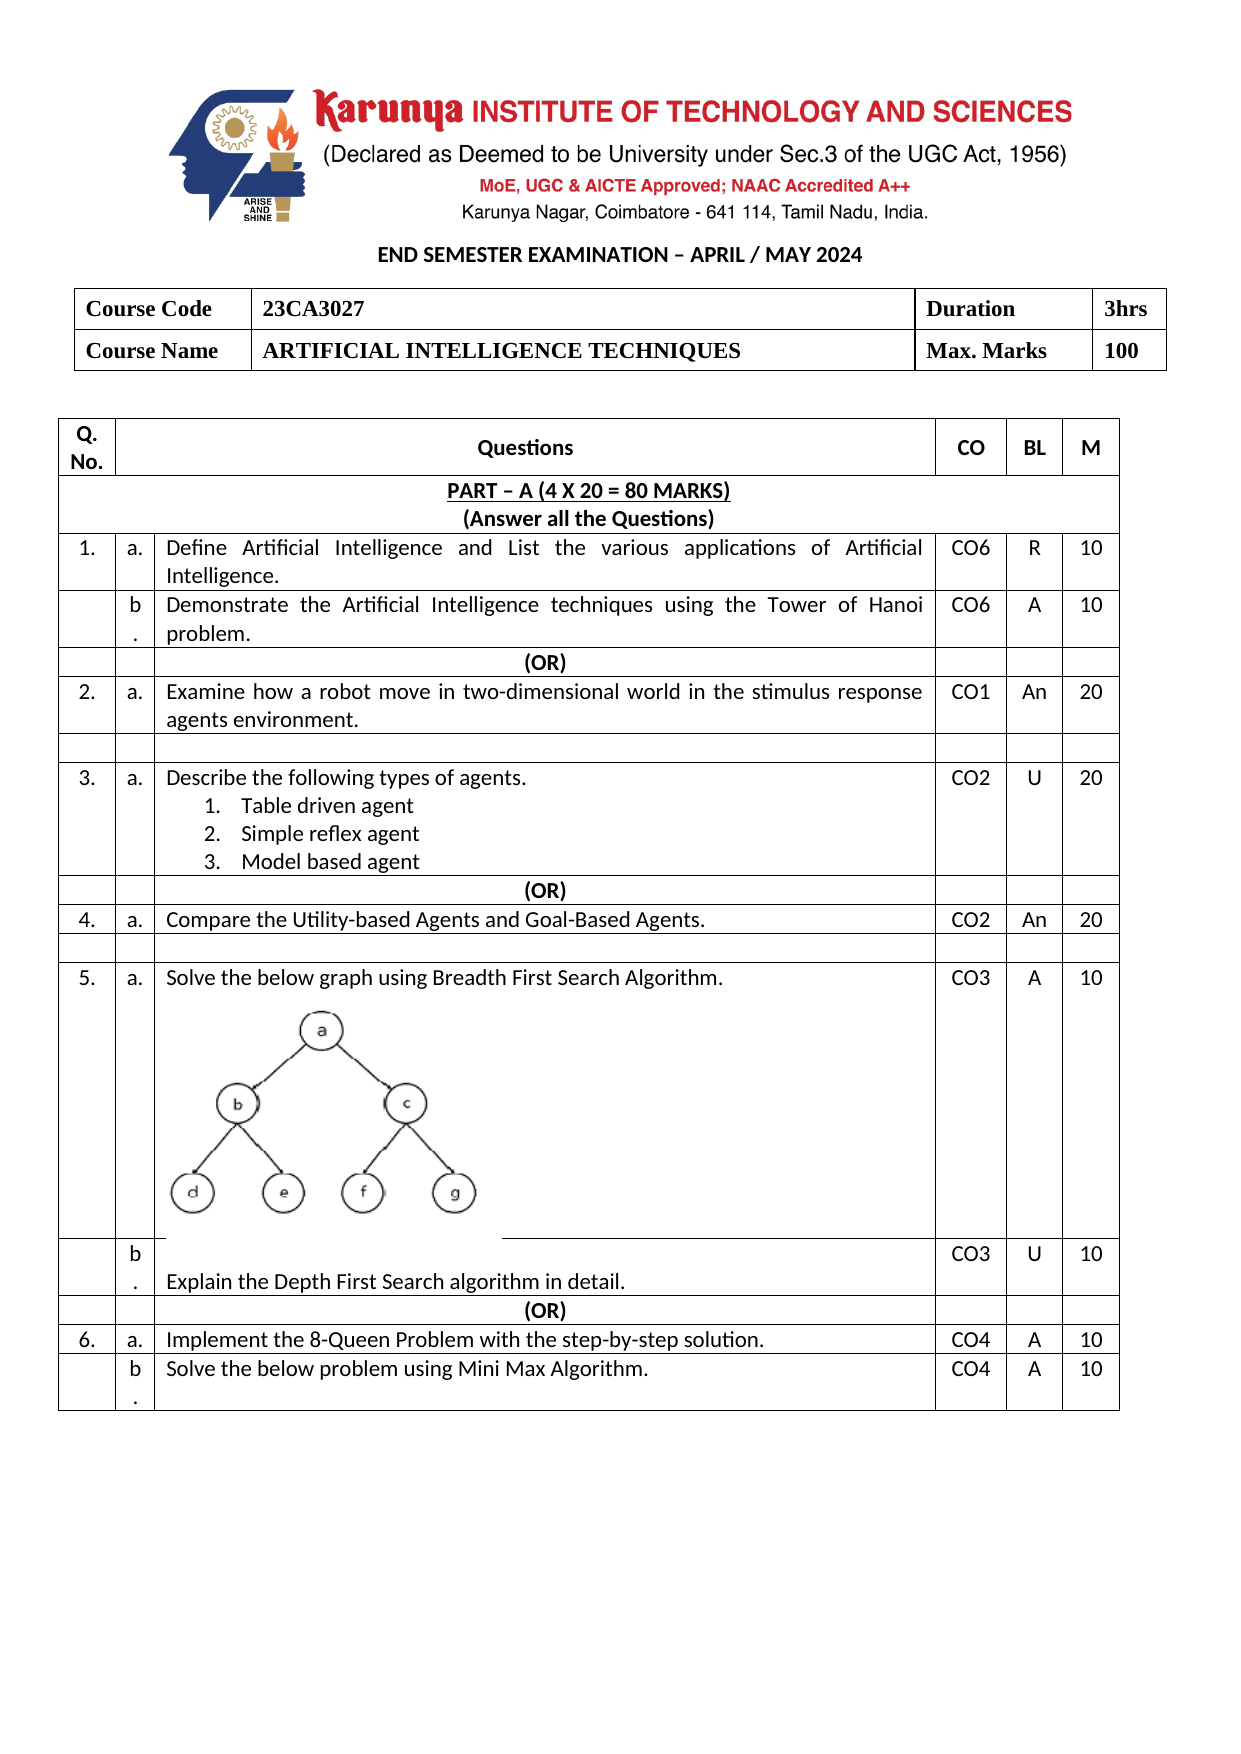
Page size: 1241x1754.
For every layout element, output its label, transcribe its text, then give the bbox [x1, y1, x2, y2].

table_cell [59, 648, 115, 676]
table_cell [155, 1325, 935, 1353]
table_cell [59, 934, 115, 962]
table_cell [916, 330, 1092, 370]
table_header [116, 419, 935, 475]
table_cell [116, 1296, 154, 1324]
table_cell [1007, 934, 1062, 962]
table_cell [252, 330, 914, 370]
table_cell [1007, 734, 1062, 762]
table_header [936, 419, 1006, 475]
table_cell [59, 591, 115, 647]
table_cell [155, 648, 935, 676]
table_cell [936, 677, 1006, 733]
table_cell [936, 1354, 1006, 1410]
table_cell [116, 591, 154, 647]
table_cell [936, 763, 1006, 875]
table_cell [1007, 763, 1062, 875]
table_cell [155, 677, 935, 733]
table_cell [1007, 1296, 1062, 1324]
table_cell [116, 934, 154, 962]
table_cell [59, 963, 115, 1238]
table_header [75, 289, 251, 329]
picture [168, 89, 1072, 222]
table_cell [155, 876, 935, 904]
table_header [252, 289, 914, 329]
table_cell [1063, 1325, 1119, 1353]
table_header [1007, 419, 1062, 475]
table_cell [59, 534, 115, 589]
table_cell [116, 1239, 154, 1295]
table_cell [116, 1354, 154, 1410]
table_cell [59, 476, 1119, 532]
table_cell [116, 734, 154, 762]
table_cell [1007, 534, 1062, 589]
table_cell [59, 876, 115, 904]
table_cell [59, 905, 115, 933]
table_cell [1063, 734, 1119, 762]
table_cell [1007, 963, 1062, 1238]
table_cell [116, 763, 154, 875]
text END SEMESTER EXAMINATION – APRIL / MAY 2024 [90, 241, 1150, 269]
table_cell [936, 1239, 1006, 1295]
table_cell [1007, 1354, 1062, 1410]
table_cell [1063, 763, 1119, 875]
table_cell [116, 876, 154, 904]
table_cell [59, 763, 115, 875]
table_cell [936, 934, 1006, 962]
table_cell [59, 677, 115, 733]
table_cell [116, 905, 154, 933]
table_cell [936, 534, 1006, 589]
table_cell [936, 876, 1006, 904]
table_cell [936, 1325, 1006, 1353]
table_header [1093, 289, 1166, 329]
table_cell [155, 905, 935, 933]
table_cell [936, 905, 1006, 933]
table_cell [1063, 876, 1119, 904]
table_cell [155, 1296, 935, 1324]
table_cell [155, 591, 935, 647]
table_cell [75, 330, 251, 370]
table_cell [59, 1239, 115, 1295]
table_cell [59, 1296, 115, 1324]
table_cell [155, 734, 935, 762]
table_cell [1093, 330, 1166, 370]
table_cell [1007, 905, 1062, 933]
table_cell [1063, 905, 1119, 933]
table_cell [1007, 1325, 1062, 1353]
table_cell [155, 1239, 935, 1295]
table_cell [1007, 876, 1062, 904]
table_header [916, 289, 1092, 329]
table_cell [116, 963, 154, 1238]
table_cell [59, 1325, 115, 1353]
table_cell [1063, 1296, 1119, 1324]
picture [166, 991, 502, 1239]
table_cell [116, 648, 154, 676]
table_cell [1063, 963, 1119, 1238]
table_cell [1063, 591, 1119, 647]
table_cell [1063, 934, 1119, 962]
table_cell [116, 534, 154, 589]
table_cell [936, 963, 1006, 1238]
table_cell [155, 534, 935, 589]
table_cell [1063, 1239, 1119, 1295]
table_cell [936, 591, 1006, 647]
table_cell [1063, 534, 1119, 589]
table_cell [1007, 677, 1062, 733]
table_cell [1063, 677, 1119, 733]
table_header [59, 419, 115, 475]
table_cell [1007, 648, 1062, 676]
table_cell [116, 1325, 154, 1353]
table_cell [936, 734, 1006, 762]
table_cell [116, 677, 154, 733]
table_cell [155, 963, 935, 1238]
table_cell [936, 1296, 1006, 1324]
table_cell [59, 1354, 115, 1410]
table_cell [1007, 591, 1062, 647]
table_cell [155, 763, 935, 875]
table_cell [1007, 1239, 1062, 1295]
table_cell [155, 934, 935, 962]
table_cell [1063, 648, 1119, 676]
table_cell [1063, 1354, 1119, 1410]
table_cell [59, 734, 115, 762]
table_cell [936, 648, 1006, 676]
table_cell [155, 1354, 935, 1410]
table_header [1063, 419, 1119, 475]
